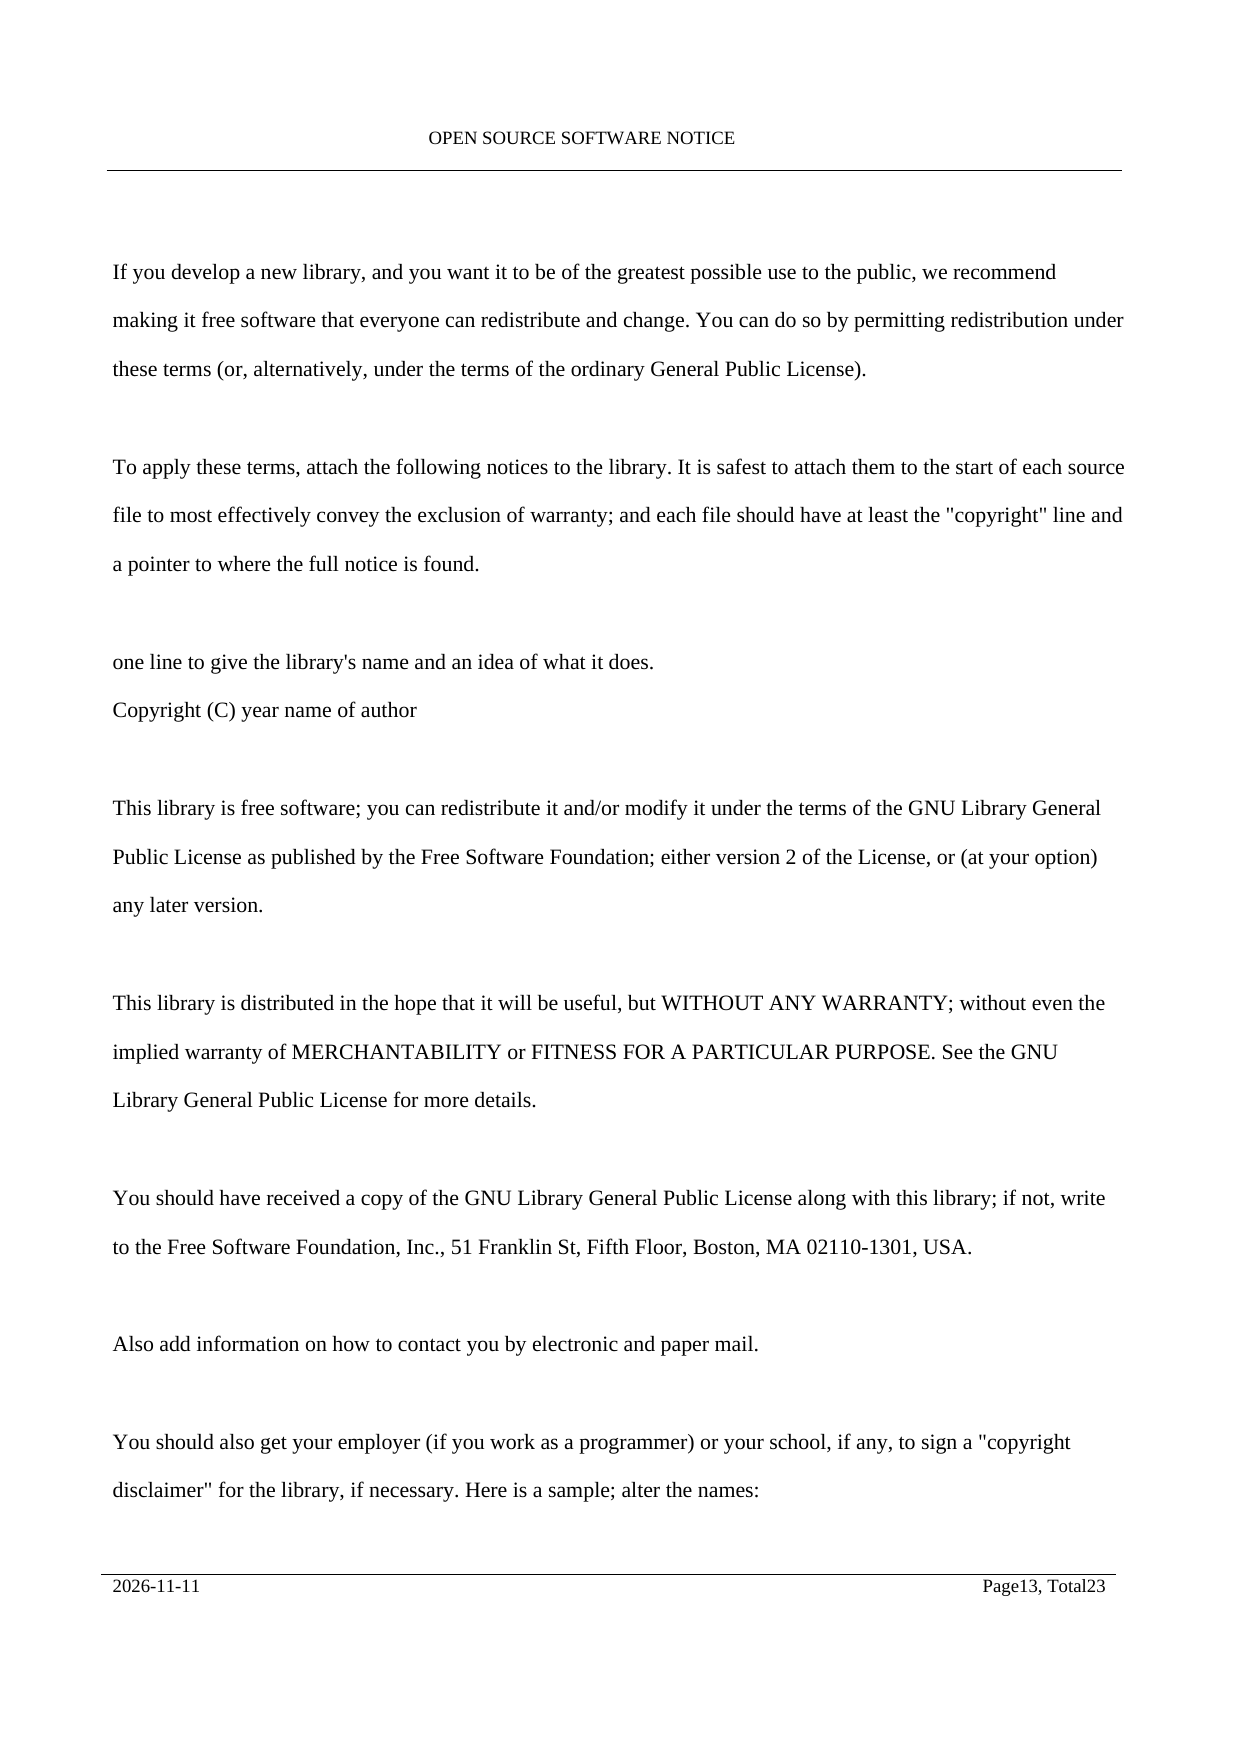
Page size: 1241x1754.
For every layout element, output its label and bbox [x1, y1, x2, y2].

text [112, 206, 1128, 1506]
